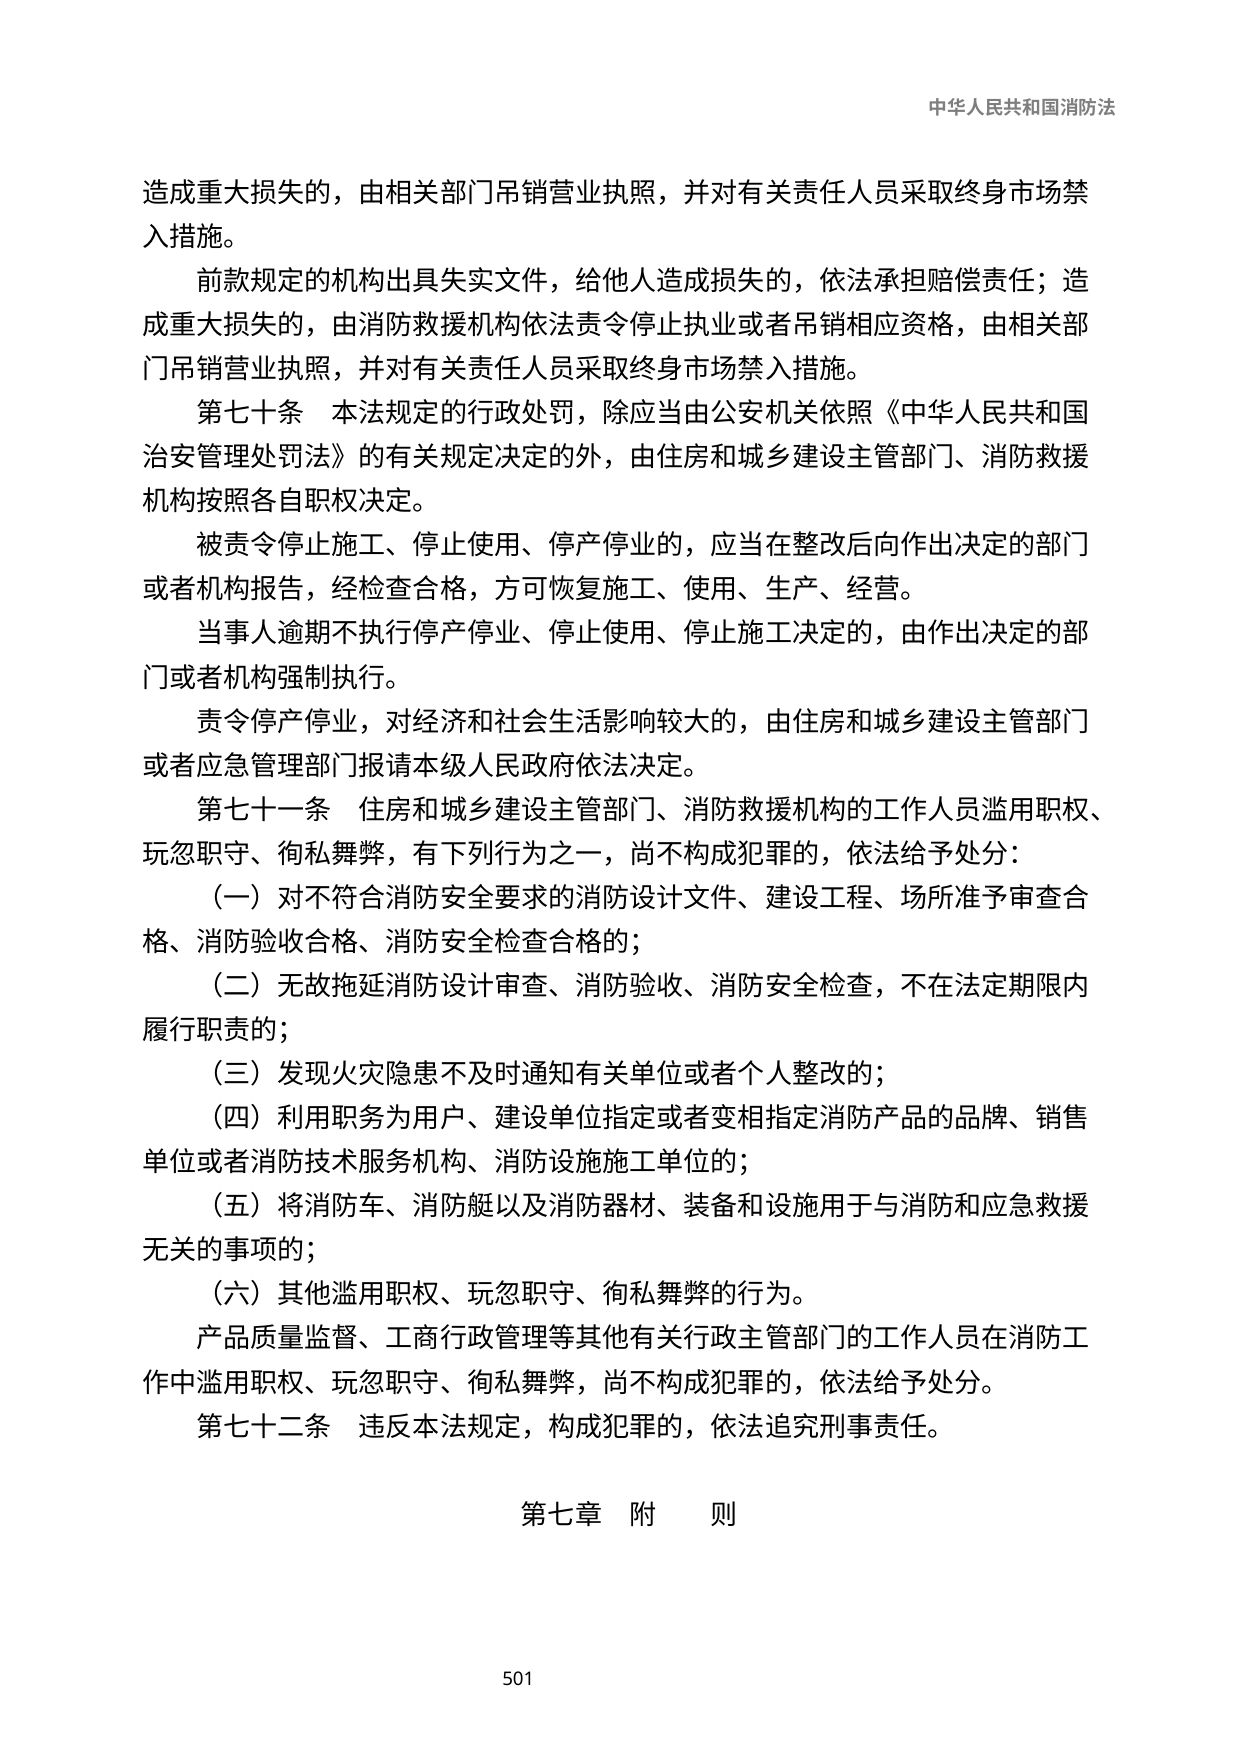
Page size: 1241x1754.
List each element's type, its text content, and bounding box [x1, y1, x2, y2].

text 第七十一条 住房和城乡建设主管部门、消防救援机构的工作人员滥用职权、玩忽职守、徇私舞弊，有下列行为之一，尚不构成犯罪的，依法给予处分： [142, 785, 1116, 873]
text （五）将消防车、消防艇以及消防器材、装备和设施用于与消防和应急救援无关的事项的； [142, 1182, 1116, 1270]
text 第七章 附 则 [142, 1490, 1116, 1534]
text （四）利用职务为用户、建设单位指定或者变相指定消防产品的品牌、销售单位或者消防技术服务机构、消防设施施工单位的； [142, 1094, 1116, 1182]
text （六）其他滥用职权、玩忽职守、徇私舞弊的行为。 [142, 1270, 1116, 1314]
text （二）无故拖延消防设计审查、消防验收、消防安全检查，不在法定期限内履行职责的； [142, 962, 1116, 1050]
text 产品质量监督、工商行政管理等其他有关行政主管部门的工作人员在消防工作中滥用职权、玩忽职守、徇私舞弊，尚不构成犯罪的，依法给予处分。 [142, 1314, 1116, 1402]
text 前款规定的机构出具失实文件，给他人造成损失的，依法承担赔偿责任；造成重大损失的，由消防救援机构依法责令停止执业或者吊销相应资格，由相关部门吊销营业执照，并对有关责任人员采取终身市场禁入措施。 [142, 257, 1116, 389]
text 第七十条 本法规定的行政处罚，除应当由公安机关依照《中华人民共和国治安管理处罚法》的有关规定决定的外，由住房和城乡建设主管部门、消防救援机构按照各自职权决定。 [142, 389, 1116, 521]
text 当事人逾期不执行停产停业、停止使用、停止施工决定的，由作出决定的部门或者机构强制执行。 [142, 609, 1116, 697]
text （三）发现火灾隐患不及时通知有关单位或者个人整改的； [142, 1050, 1116, 1094]
text 责令停产停业，对经济和社会生活影响较大的，由住房和城乡建设主管部门或者应急管理部门报请本级人民政府依法决定。 [142, 697, 1116, 785]
text （一）对不符合消防安全要求的消防设计文件、建设工程、场所准予审查合格、消防验收合格、消防安全检查合格的； [142, 873, 1116, 962]
text 被责令停止施工、停止使用、停产停业的，应当在整改后向作出决定的部门或者机构报告，经检查合格，方可恢复施工、使用、生产、经营。 [142, 521, 1116, 609]
text 第七十二条 违反本法规定，构成犯罪的，依法追究刑事责任。 [142, 1402, 1116, 1446]
